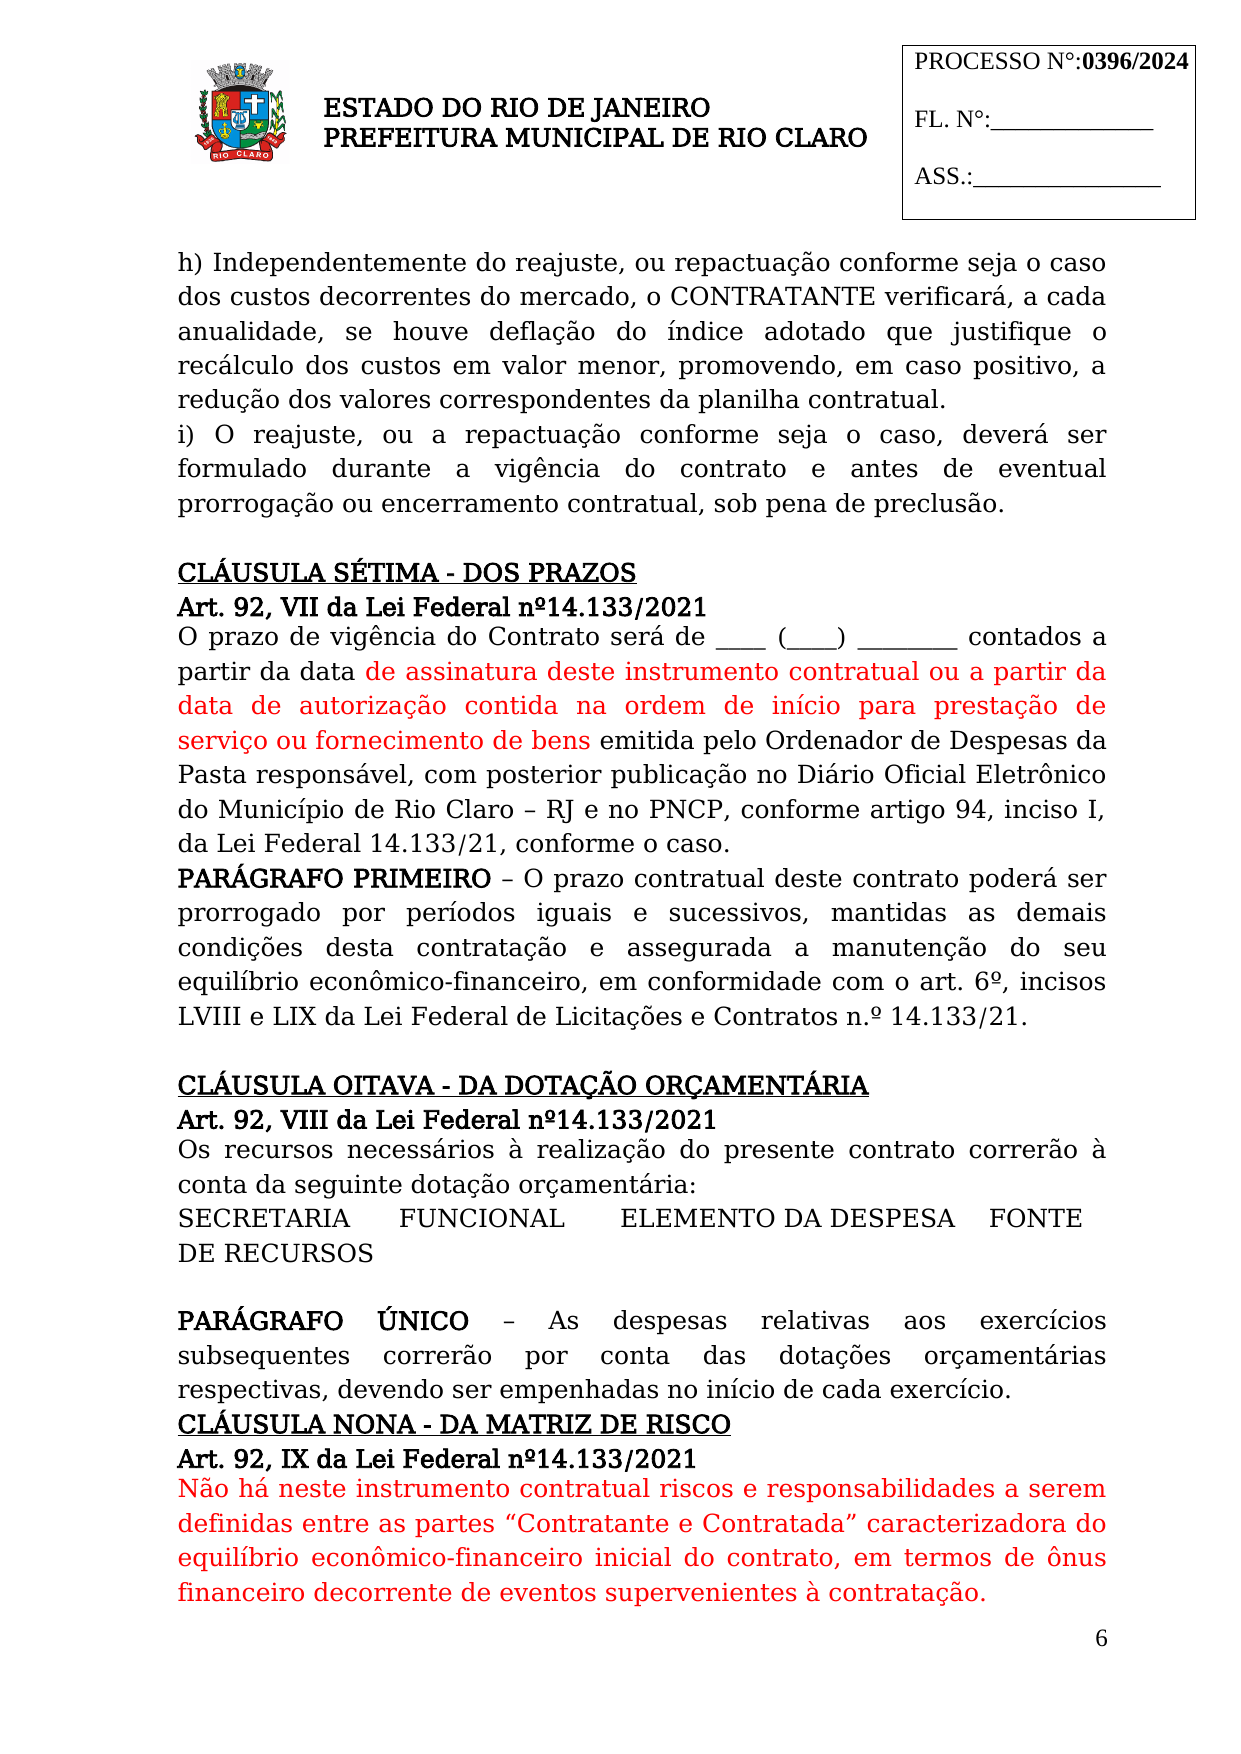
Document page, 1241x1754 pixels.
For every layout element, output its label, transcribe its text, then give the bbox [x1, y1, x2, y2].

text Art. 92, VII da Lei Federal nº14.133/2021 [177, 591, 1107, 621]
text Art. 92, VIII da Lei Federal nº14.133/2021 [177, 1104, 1107, 1134]
text Os recursos necessários à realização do presente contrato correrão à conta da seguinte dotação orçamentária: [177, 1134, 1107, 1198]
text h) Independentemente do reajuste, ou repactuação conforme seja o caso dos custos decorrentes do mercado, o CONTRATANTE verificará, a cada anualidade, se houve deflação do índice adotado que justifique o recálculo dos custos em valor menor, promovendo, em caso positivo, a redução dos valores correspondentes da planilha contratual. [177, 246, 1107, 414]
picture [190, 60, 290, 165]
text PARÁGRAFO ÚNICO – As despesas relativas aos exercícios subsequentes correrão por conta das dotações orçamentárias respectivas, devendo ser empenhadas no início de cada exercício. [177, 1305, 1107, 1404]
text SECRETARIA FUNCIONAL ELEMENTO DA DESPESA FONTE DE RECURSOS [177, 1203, 1107, 1267]
text O prazo de vigência do Contrato será de ____ (____) ________ contados a partir da data de assinatura deste instrumento contratual ou a partir da data de autorização contida na ordem de início para prestação de serviço ou fornecimento de bens emitida pelo Ordenador de Despesas da Pasta responsável, com posterior publicação no Diário Oficial Eletrônico do Município de Rio Claro – RJ e no PNCP, conforme artigo 94, inciso I, da Lei Federal 14.133/21, conforme o caso. [177, 621, 1107, 858]
text i) O reajuste, ou a repactuação conforme seja o caso, deverá ser formulado durante a vigência do contrato e antes de eventual prorrogação ou encerramento contratual, sob pena de preclusão. [177, 419, 1107, 518]
text CLÁUSULA NONA - DA MATRIZ DE RISCO [177, 1408, 1107, 1438]
text Art. 92, IX da Lei Federal nº14.133/2021 [177, 1443, 1107, 1473]
text Não há neste instrumento contratual riscos e responsabilidades a serem definidas entre as partes “Contratante e Contratada” caracterizadora do equilíbrio econômico-financeiro inicial do contrato, em termos de ônus financeiro decorrente de eventos supervenientes à contratação. [177, 1473, 1107, 1606]
text CLÁUSULA OITAVA - DA DOTAÇÃO ORÇAMENTÁRIA [177, 1069, 1107, 1099]
text PARÁGRAFO PRIMEIRO – O prazo contratual deste contrato poderá ser prorrogado por períodos iguais e sucessivos, mantidas as demais condições desta contratação e assegurada a manutenção do seu equilíbrio econômico-financeiro, em conformidade com o art. 6º, incisos LVIII e LIX da Lei Federal de Licitações e Contratos n.º 14.133/21. [177, 862, 1107, 1030]
text CLÁUSULA SÉTIMA - DOS PRAZOS [177, 557, 1107, 587]
